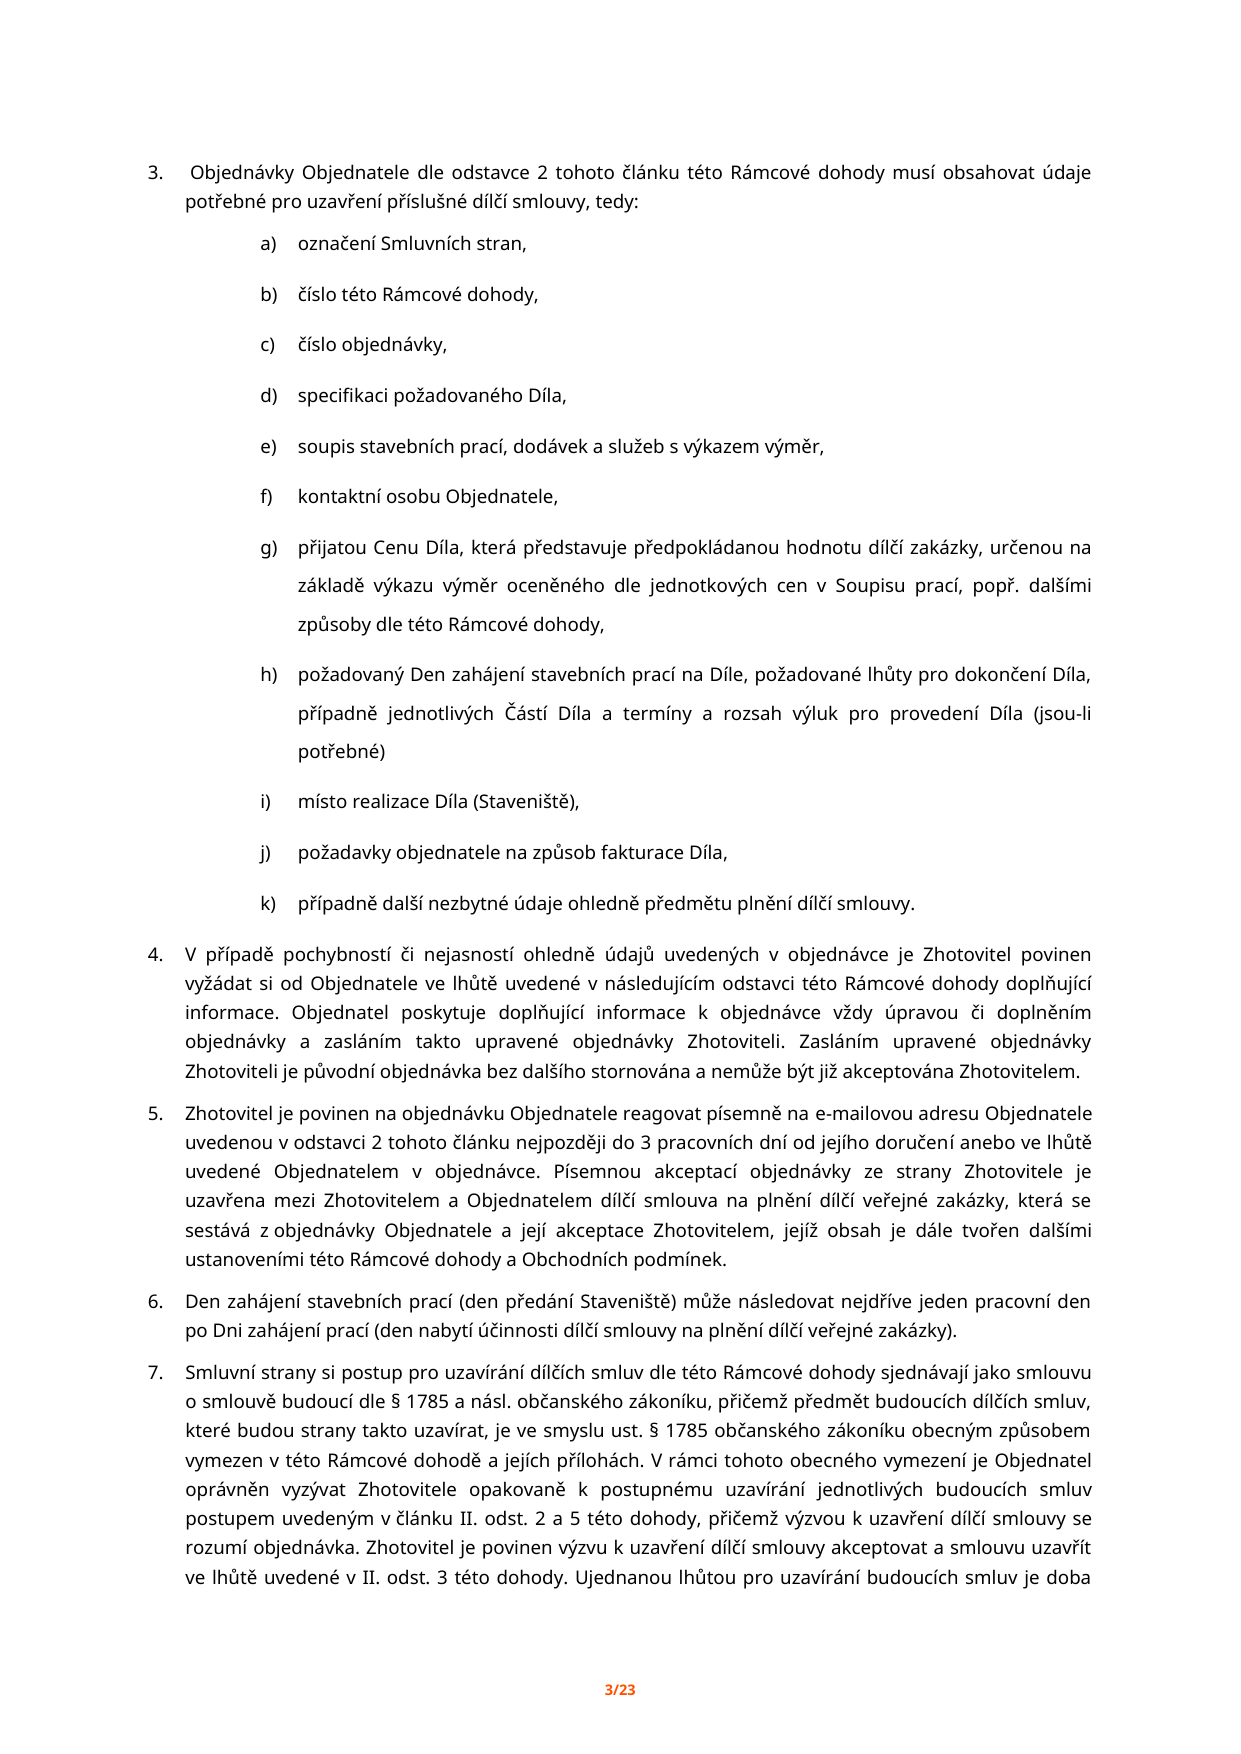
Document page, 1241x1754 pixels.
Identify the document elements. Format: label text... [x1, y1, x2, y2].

list Den zahájení stavebních prací (den předání Staveniště) může následovat nejdříve jeden pracovní den po Dni zahájení prací (den nabytí účinnosti dílčí smlouvy na plnění dílčí veřejné zakázky). [148, 1288, 1093, 1343]
list kontaktní osobu Objednatele, [260, 484, 1093, 509]
list případně další nezbytné údaje ohledně předmětu plnění dílčí smlouvy. [260, 890, 1093, 916]
list místo realizace Díla (Staveniště), [260, 789, 1093, 814]
list číslo této Rámcové dohody, [260, 281, 1093, 306]
list označení Smluvních stran, [260, 230, 1093, 256]
list specifikaci požadovaného Díla, [260, 382, 1093, 408]
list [148, 1359, 1093, 1589]
list soupis stavebních prací, dodávek a služeb s výkazem výměr, [260, 433, 1093, 458]
list Zhotovitel je povinen na objednávku Objednatele reagovat písemně na e-mailovou adresu Objednatele uvedenou v odstavci 2 tohoto článku nejpozději do 3 pracovních dní od jejího doručení anebo ve lhůtě uvedené Objednatelem v objednávce. Písemnou akceptací objednávky ze strany Zhotovitele je uzavřena mezi Zhotovitelem a Objednatelem dílčí smlouva na plnění dílčí veřejné zakázky, která se sestává z objednávky Objednatele a její akceptace Zhotovitelem, jejíž obsah je dále tvořen dalšími ustanoveními této Rámcové dohody a Obchodních podmínek. [148, 1100, 1093, 1272]
list přijatou Cenu Díla, která představuje předpokládanou hodnotu dílčí zakázky, určenou na základě výkazu výměr oceněného dle jednotkových cen v Soupisu prací, popř. dalšími způsoby dle této Rámcové dohody, [260, 534, 1093, 636]
list požadavky objednatele na způsob fakturace Díla, [260, 839, 1093, 865]
list požadovaný Den zahájení stavebních prací na Díle, požadované lhůty pro dokončení Díla, případně jednotlivých Částí Díla a termíny a rozsah výluk pro provedení Díla (jsou-li potřebné) [260, 662, 1093, 764]
list V případě pochybností či nejasností ohledně údajů uvedených v objednávce je Zhotovitel povinen vyžádat si od Objednatele ve lhůtě uvedené v následujícím odstavci této Rámcové dohody doplňující informace. Objednatel poskytuje doplňující informace k objednávce vždy úpravou či doplněním objednávky a zasláním takto upravené objednávky Zhotoviteli. Zasláním upravené objednávky Zhotoviteli je původní objednávka bez dalšího stornována a nemůže být již akceptována Zhotovitelem. [148, 941, 1093, 1084]
list číslo objednávky, [260, 332, 1093, 357]
list Objednávky Objednatele dle odstavce 2 tohoto článku této Rámcové dohody musí obsahovat údaje potřebné pro uzavření příslušné dílčí smlouvy, tedy: [148, 159, 1093, 214]
